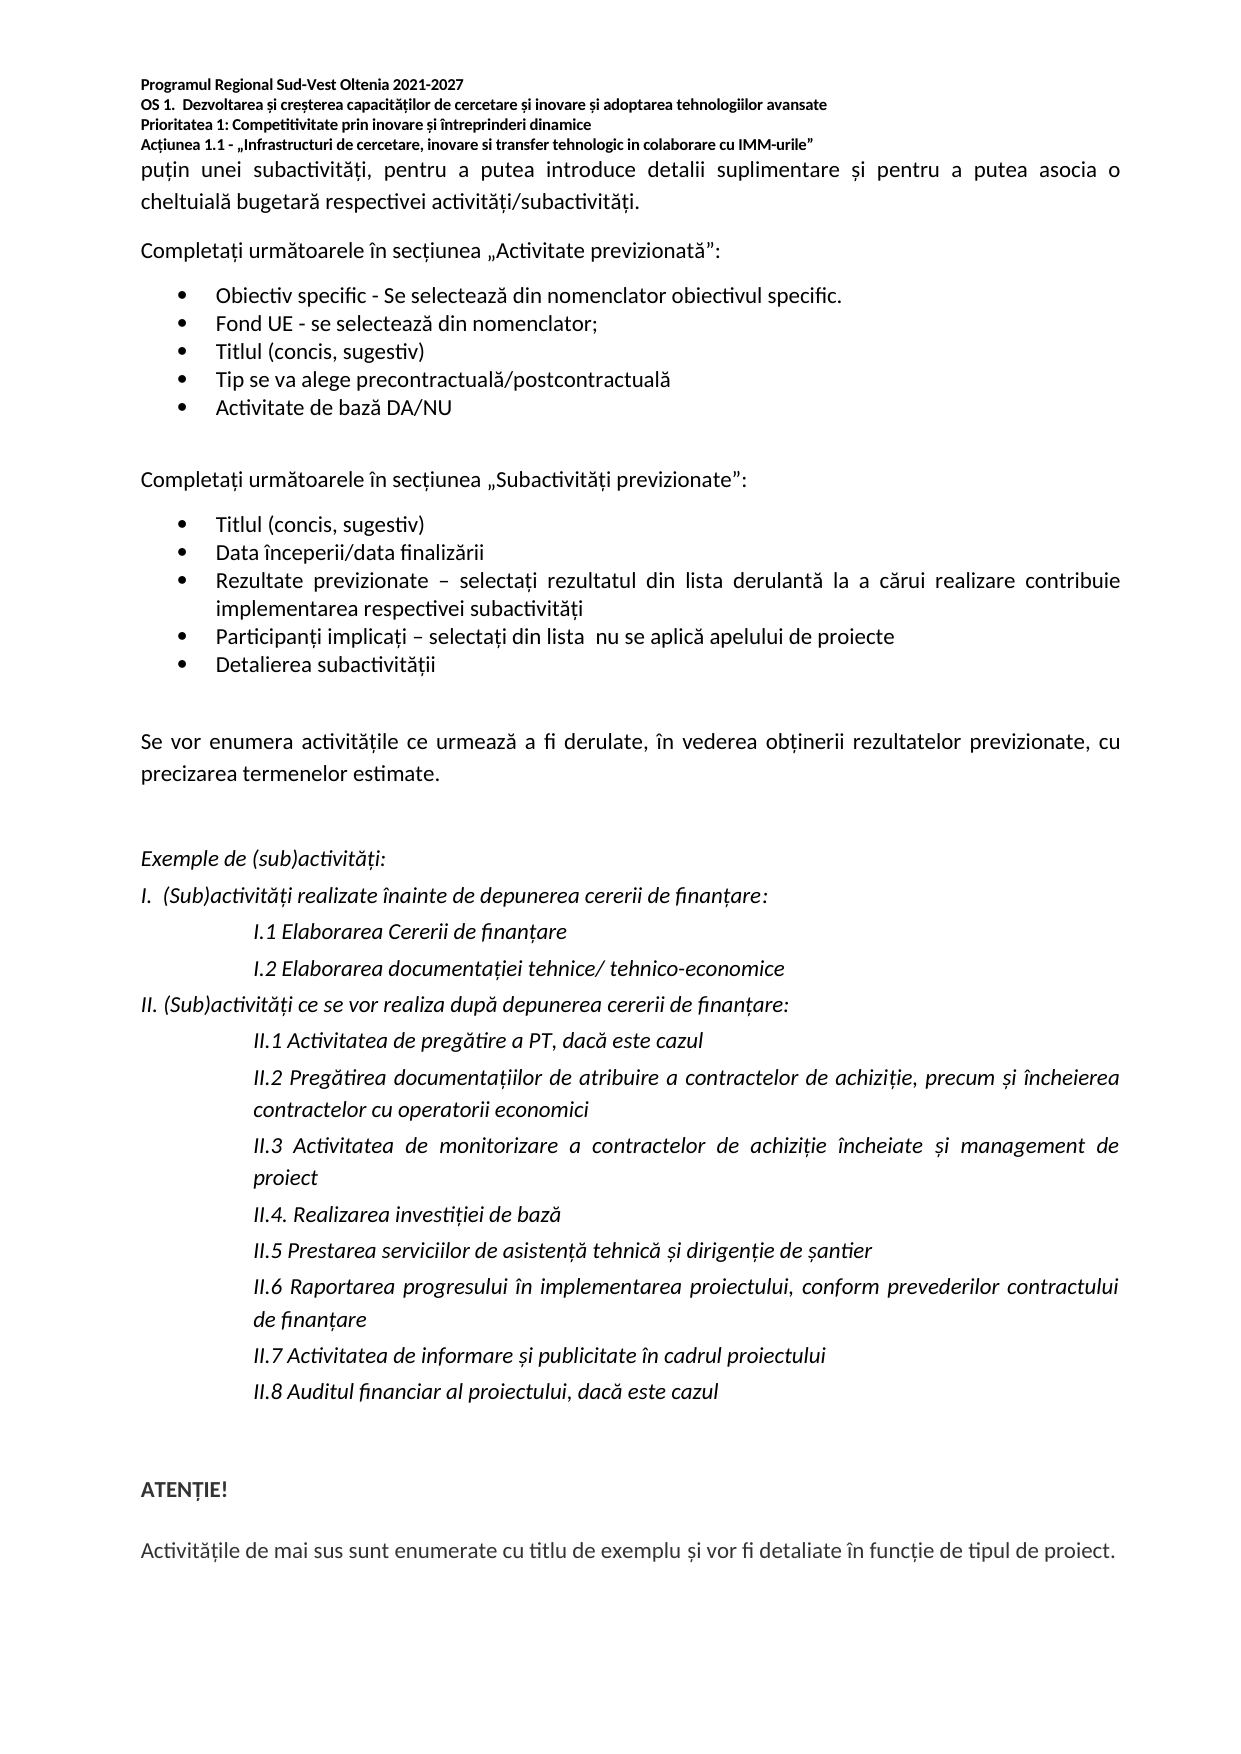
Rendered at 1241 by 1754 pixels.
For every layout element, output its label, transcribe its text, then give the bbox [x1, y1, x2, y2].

text II.1 Activitatea de pregătire a PT, dacă este cazul [253, 1026, 1122, 1054]
list Activitate de bază DA/NU [178, 393, 1122, 421]
list Obiectiv specific - Se selectează din nomenclator obiectivul specific. [178, 281, 1122, 309]
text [141, 155, 1122, 215]
text I.1 Elaborarea Cererii de finanțare [253, 917, 1122, 945]
text II.6 Raportarea progresului în implementarea proiectului, conform prevederilor contractului de finanțare [253, 1272, 1122, 1333]
text ATENŢIE! [141, 1475, 1122, 1503]
text Se vor enumera activitățile ce urmează a fi derulate, în vederea obținerii rezultatelor previzionate, cu precizarea termenelor estimate. [141, 727, 1122, 787]
list Data începerii/data finalizării [178, 538, 1122, 566]
text II.7 Activitatea de informare și publicitate în cadrul proiectului [253, 1341, 1122, 1369]
text II. (Sub)activități ce se vor realiza după depunerea cererii de finanțare: [141, 990, 1122, 1018]
text Exemple de (sub)activități: [141, 844, 1122, 873]
list Titlul (concis, sugestiv) [178, 337, 1122, 365]
text Activitățile de mai sus sunt enumerate cu titlu de exemplu şi vor fi detaliate în funcție de tipul de proiect. [141, 1536, 1122, 1564]
text II.8 Auditul financiar al proiectului, dacă este cazul [253, 1377, 1122, 1405]
text I.2 Elaborarea documentației tehnice/ tehnico-economice [253, 954, 1122, 982]
list Rezultate previzionate – selectați rezultatul din lista derulantă la a cărui realizare contribuie implementarea respectivei subactivități [178, 566, 1122, 622]
list Participanți implicaţi – selectați din lista nu se aplică apelului de proiecte [178, 622, 1122, 650]
list Titlul (concis, sugestiv) [178, 510, 1122, 538]
text Completați următoarele în secțiunea „Subactivități previzionate”: [141, 466, 1122, 493]
list Tip se va alege precontractuală/postcontractuală [178, 365, 1122, 393]
text I. (Sub)activități realizate înainte de depunerea cererii de finanțare: [141, 881, 1122, 909]
text II.2 Pregătirea documentaţiilor de atribuire a contractelor de achiziţie, precum şi încheierea contractelor cu operatorii economici [253, 1063, 1122, 1123]
text II.4. Realizarea investiției de bază [253, 1200, 1122, 1228]
text Completați următoarele în secțiunea „Activitate previzionată”: [141, 236, 1122, 264]
text II.3 Activitatea de monitorizare a contractelor de achiziție încheiate și management de proiect [253, 1131, 1122, 1191]
text II.5 Prestarea serviciilor de asistență tehnică și dirigenție de șantier [253, 1236, 1122, 1264]
list Detalierea subactivității [178, 650, 1122, 678]
list Fond UE - se selectează din nomenclator; [178, 309, 1122, 337]
